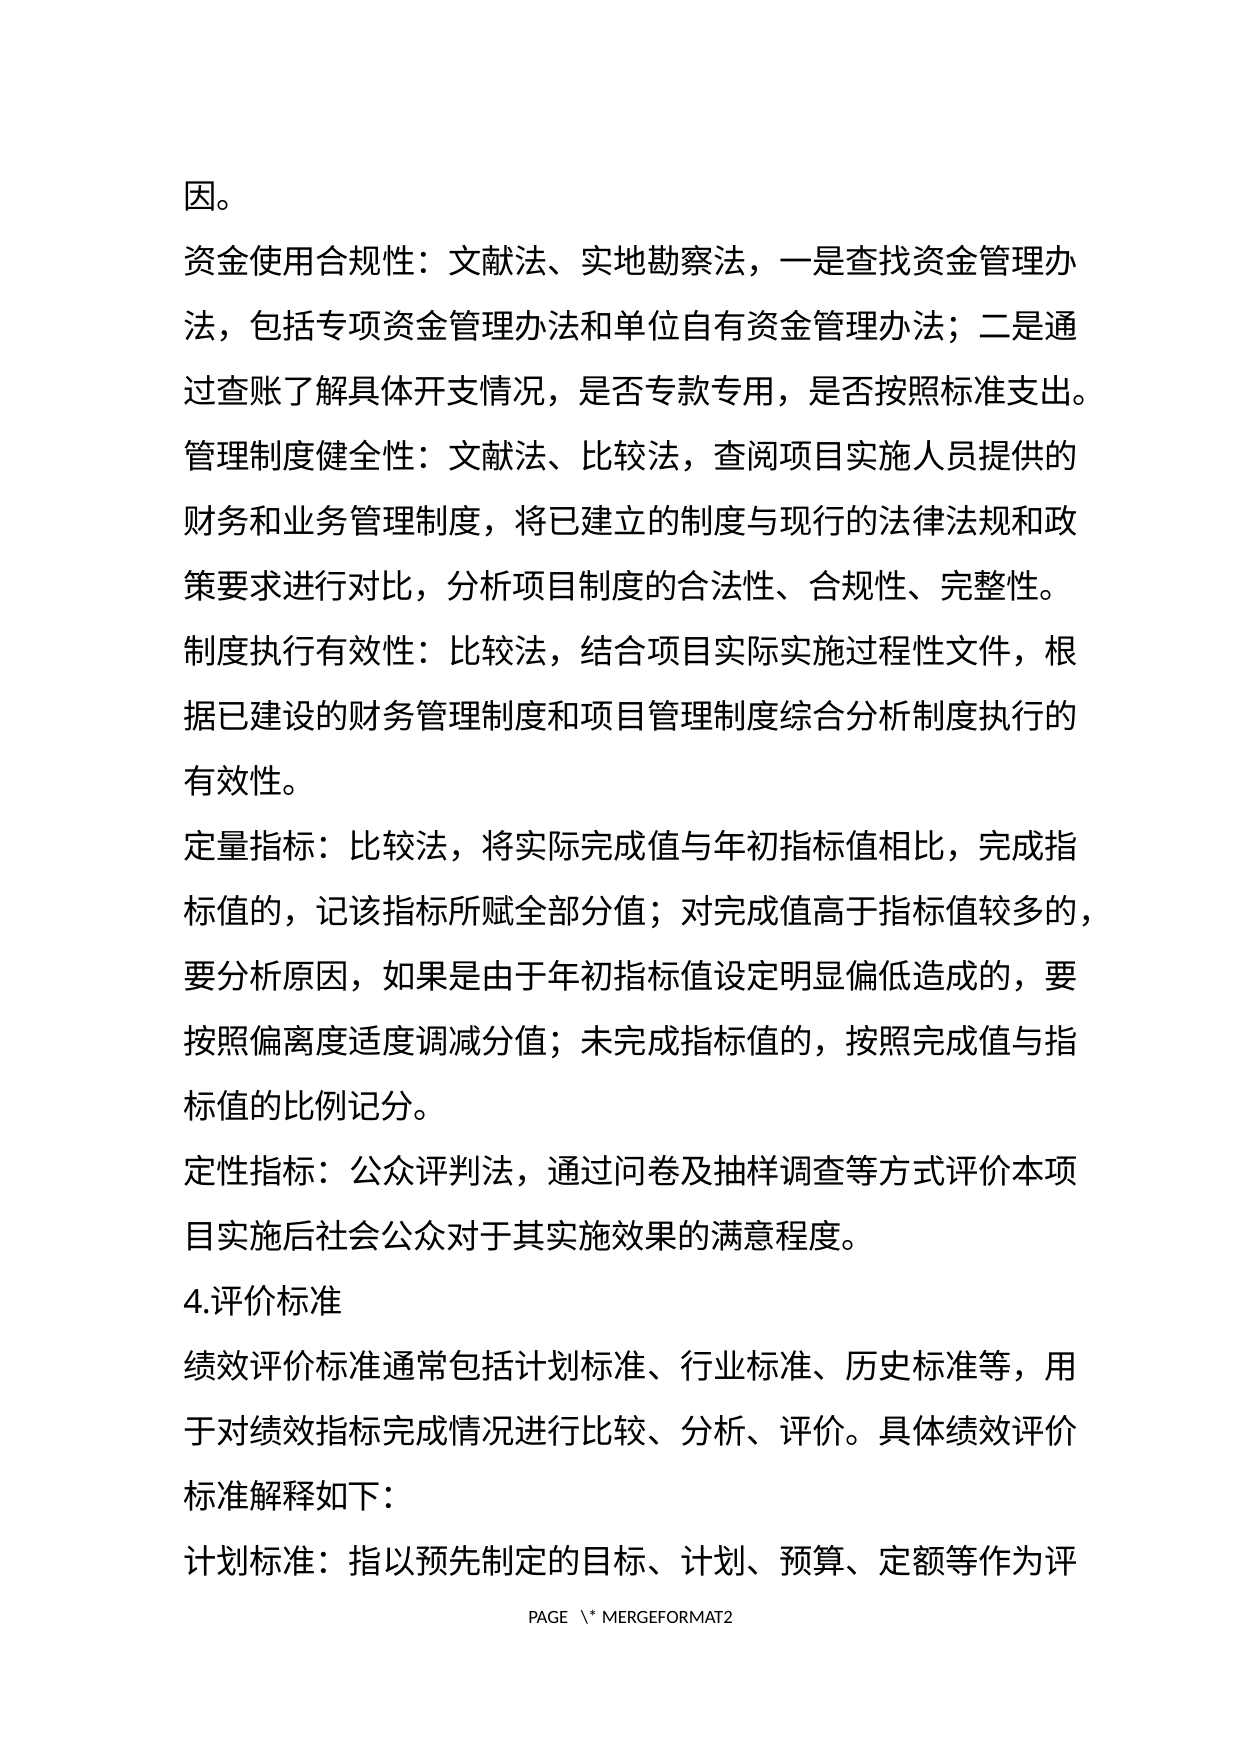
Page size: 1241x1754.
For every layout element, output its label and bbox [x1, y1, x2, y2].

text [183, 162, 1078, 1592]
